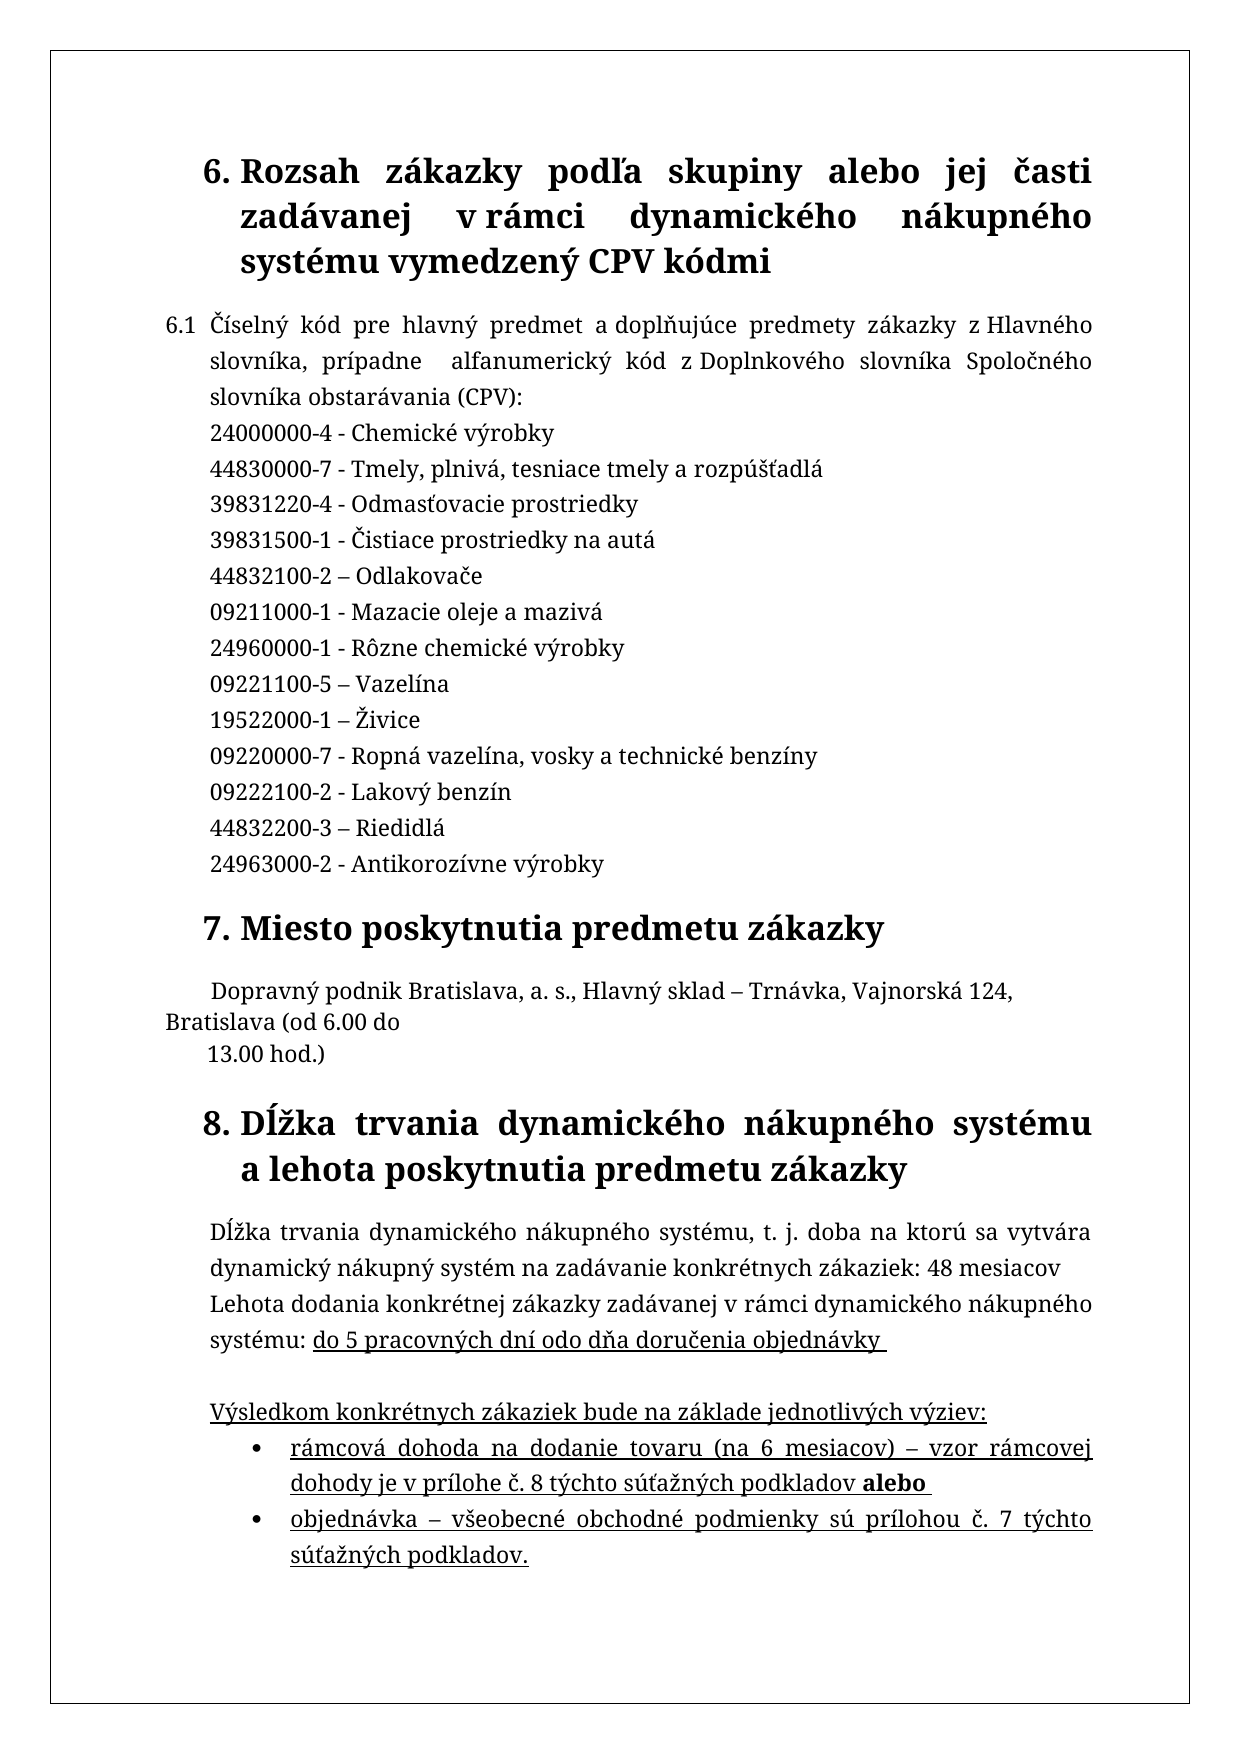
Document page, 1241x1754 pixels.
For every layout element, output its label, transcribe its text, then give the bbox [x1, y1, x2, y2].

list 39831500-1 - Čistiace prostriedky na autá [209, 524, 1093, 556]
subtitle Miesto poskytnutia predmetu zákazky [203, 904, 1093, 950]
list 09221100-5 – Vazelína [209, 668, 1093, 699]
text Dopravný podnik Bratislava, a. s., Hlavný sklad – Trnávka, Vajnorská 124, Bratislava (od 6.00 do [165, 975, 1093, 1037]
list 24963000-2 - Antikorozívne výrobky [209, 848, 1093, 879]
text 13.00 hod.) [165, 1037, 1093, 1069]
list 24960000-1 - Rôzne chemické výrobky [209, 632, 1093, 663]
list 09220000-7 - Ropná vazelína, vosky a technické benzíny [209, 740, 1093, 771]
subtitle Dĺžka trvania dynamického nákupného systému a lehota poskytnutia predmetu zákazky [203, 1100, 1093, 1191]
list 09222100-2 - Lakový benzín [209, 776, 1093, 807]
list objednávka – všeobecné obchodné podmienky sú prílohou č. 7 týchto súťažných podkladov. [253, 1503, 1093, 1571]
text Výsledkom konkrétnych zákaziek bude na základe jednotlivých výziev: [209, 1396, 1093, 1427]
list 24000000-4 - Chemické výrobky [209, 417, 1093, 448]
list 19522000-1 – Živice [209, 704, 1093, 735]
list Číselný kód pre hlavný predmet a doplňujúce predmety zákazky z Hlavného slovníka, prípadne alfanumerický kód z Doplnkového slovníka Spoločného slovníka obstarávania (CPV): [165, 309, 1093, 412]
list 44830000-7 - Tmely, plnivá, tesniace tmely a rozpúšťadlá [209, 452, 1093, 484]
list rámcová dohoda na dodanie tovaru (na 6 mesiacov) – vzor rámcovej dohody je v prílohe č. 8 týchto súťažných podkladov alebo [253, 1431, 1093, 1499]
list 44832100-2 – Odlakovače [209, 560, 1093, 592]
list 39831220-4 - Odmasťovacie prostriedky [209, 488, 1093, 520]
text Lehota dodania konkrétnej zákazky zadávanej v rámci dynamického nákupného systému: do 5 pracovných dní odo dňa doručenia objednávky [209, 1288, 1093, 1355]
text Dĺžka trvania dynamického nákupného systému, t. j. doba na ktorú sa vytvára dynamický nákupný systém na zadávanie konkrétnych zákaziek: 48 mesiacov [209, 1216, 1093, 1283]
subtitle Rozsah zákazky podľa skupiny alebo jej časti zadávanej v rámci dynamického nákupného systému vymedzený CPV kódmi [203, 147, 1093, 284]
list 44832200-3 – Riedidlá [209, 812, 1093, 843]
list 09211000-1 - Mazacie oleje a mazivá [209, 596, 1093, 627]
